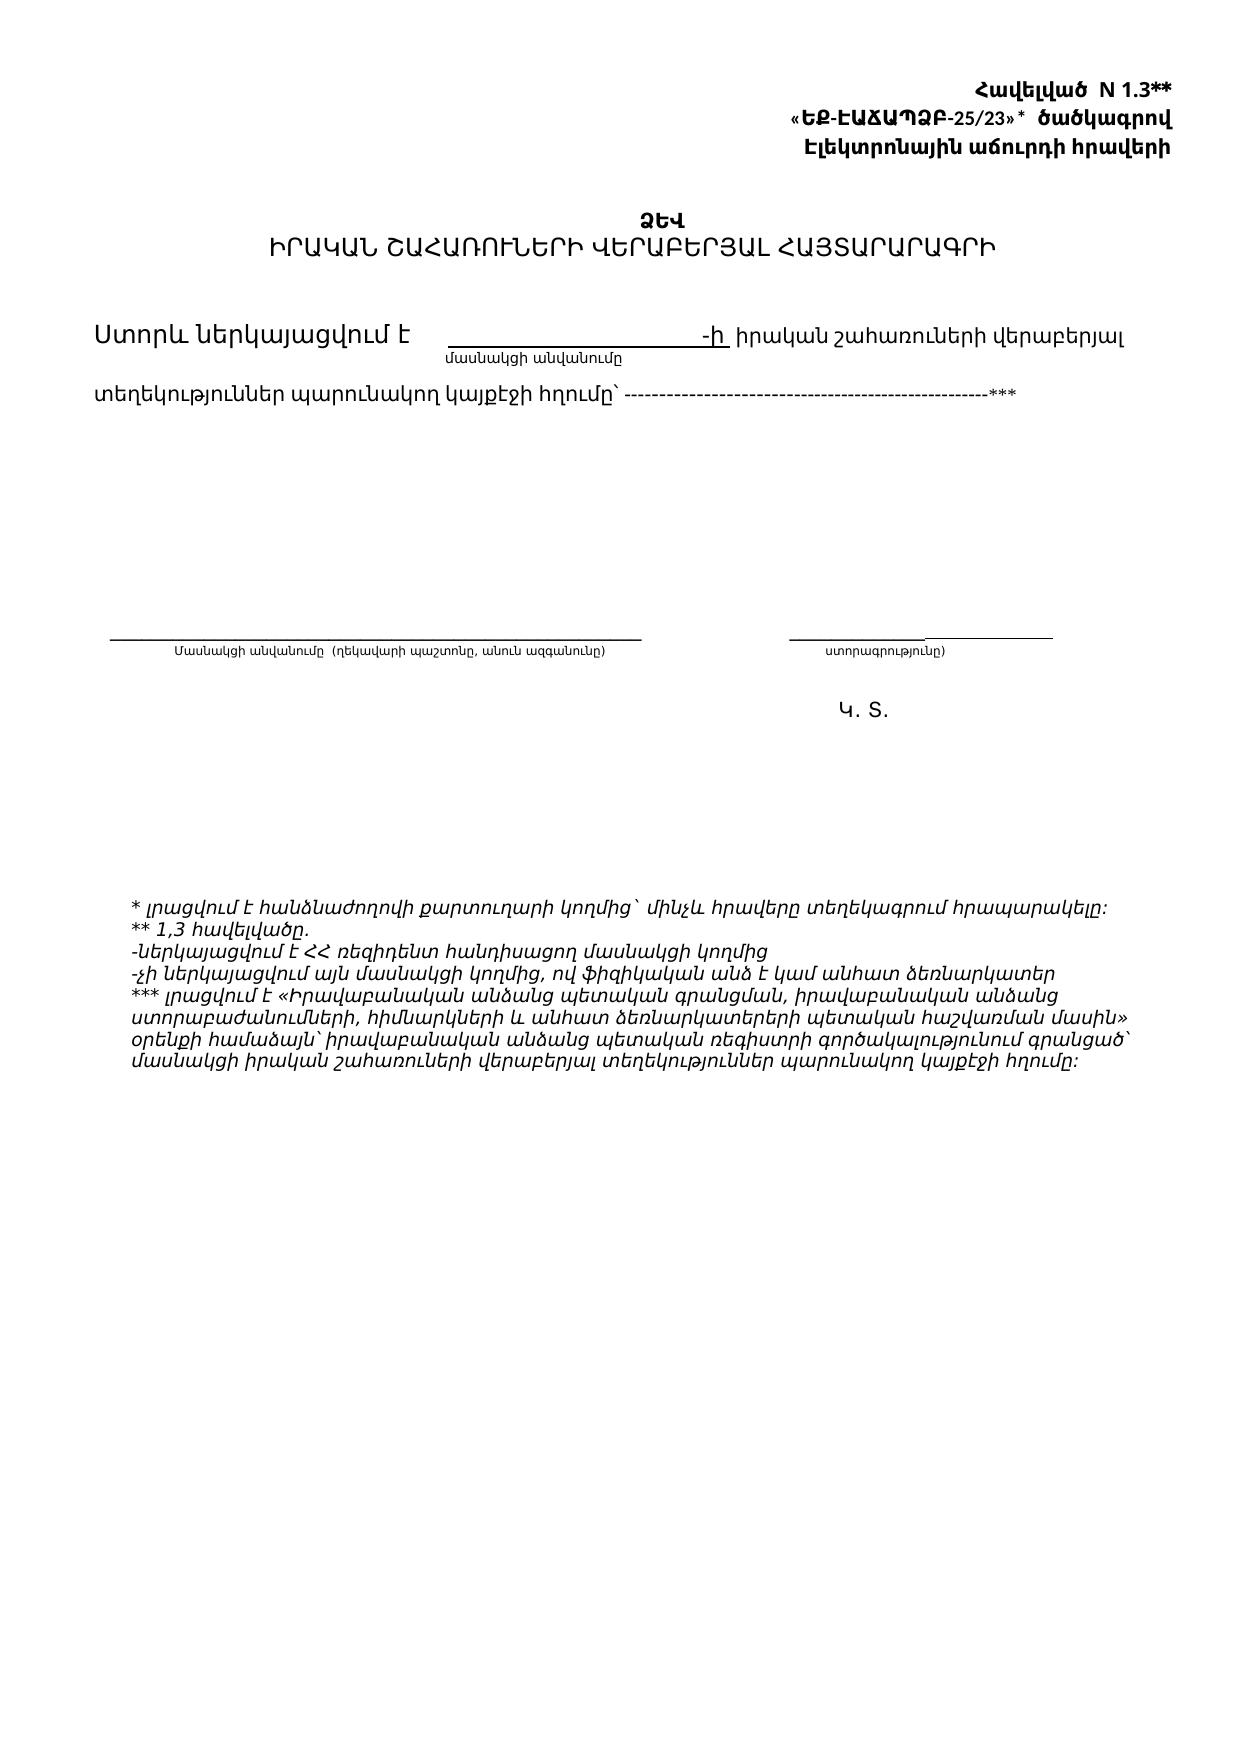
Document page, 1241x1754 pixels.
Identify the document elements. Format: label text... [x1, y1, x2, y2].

text Հավելված N 1.3** [94, 75, 1171, 103]
text ԻՐԱԿԱՆ ՇԱՀԱՌՈՒՆԵՐԻ ՎԵՐԱԲԵՐՅԱԼ ՀԱՅՏԱՐԱՐԱԳՐԻ [94, 233, 1171, 262]
text -ներկայացվում է ՀՀ ռեզիդենտ հանդիսացող մասնակցի կողմից [131, 941, 1171, 963]
text Էլեկտրոնային աճուրդի հրավերի [94, 132, 1171, 160]
text Ստորև ներկայացվում է -ի իրական շահառուների վերաբերյալ [94, 321, 1171, 350]
text «ԵՔ-ԷԱՃԱՊՁԲ-25/23»* ծածկագրով [94, 103, 1171, 132]
text տեղեկություններ պարունակող կայքէջի հղումը՝ ----------------------------------------------------*** [94, 379, 1171, 408]
text *** լրացվում է «Իրավաբանական անձանց պետական գրանցման, իրավաբանական անձանց ստորաբաժանումների, հիմնարկների և անհատ ձեռնարկատերերի պետական հաշվառման մասին» օրենքի համաձայն՝ իրավաբանական անձանց պետական ռեգիստրի գործակալությունում գրանցած՝ մասնակցի իրական շահառուների վերաբերյալ տեղեկություններ պարունակող կայքէջի հղումը: [131, 985, 1171, 1072]
text մասնակցի անվանումը [94, 350, 1171, 379]
text -չի ներկայացվում այն մասնակցի կողմից, ով ֆիզիկական անձ է կամ անհատ ձեռնարկատեր [131, 963, 1171, 985]
text ՁԵՎ [94, 209, 1171, 233]
text Կ. Տ. [94, 698, 1171, 722]
text ___________________________________________________ _____________ Մասնակցի անվանումը (ղեկավարի պաշտոնը, անուն ազգանունը) ստորագրությունը) [94, 617, 1171, 669]
text ** 1,3 հավելվածը․ [131, 919, 1171, 941]
text * լրացվում է հանձնաժողովի քարտուղարի կողմից` մինչև հրավերը տեղեկագրում հրապարակելը: [131, 897, 1171, 919]
